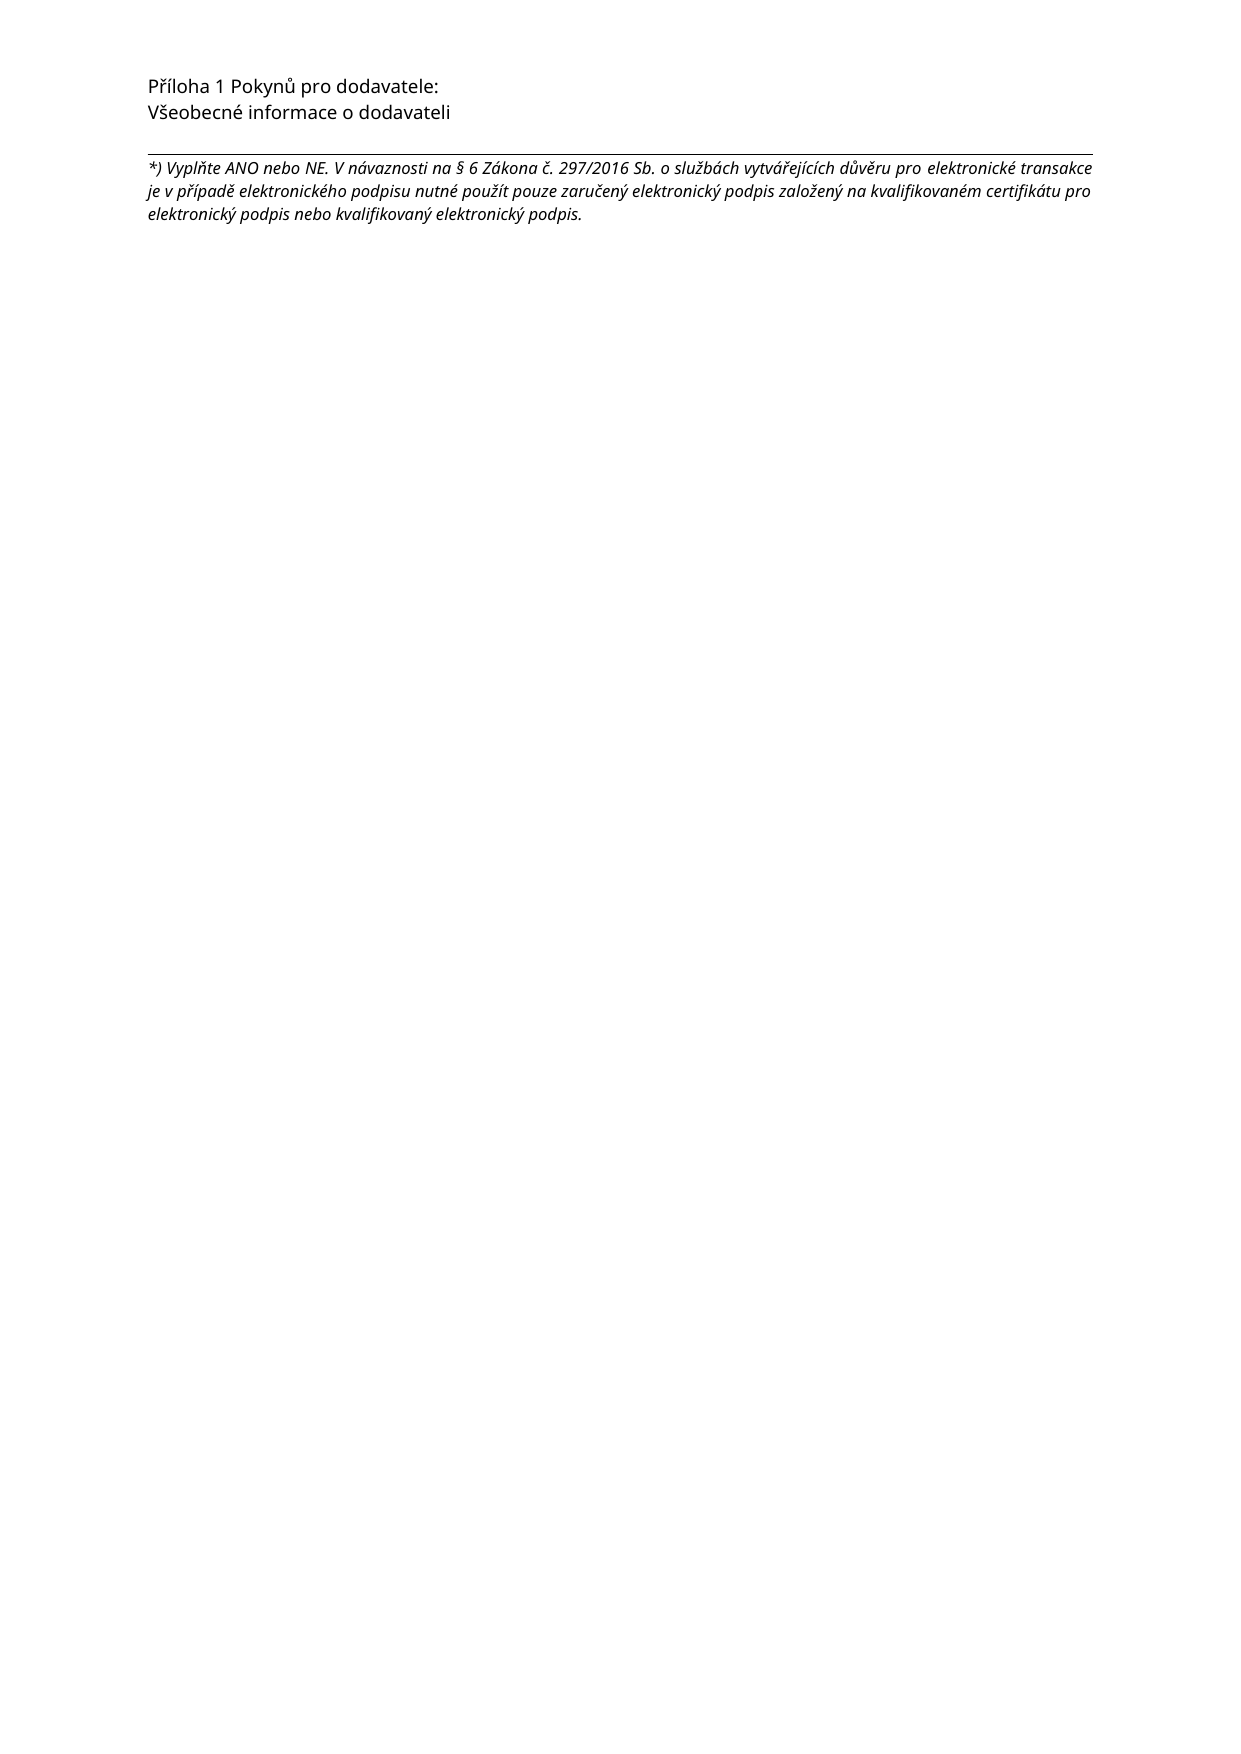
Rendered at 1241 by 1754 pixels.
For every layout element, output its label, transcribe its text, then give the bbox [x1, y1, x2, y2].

text *) Vyplňte ANO nebo NE. V návaznosti na § 6 Zákona č. 297/2016 Sb. o službách vytvářejících důvěru pro elektronické transakce je v případě elektronického podpisu nutné použít pouze zaručený elektronický podpis založený na kvalifikovaném certifikátu pro elektronický podpis nebo kvalifikovaný elektronický podpis. [148, 155, 1093, 225]
